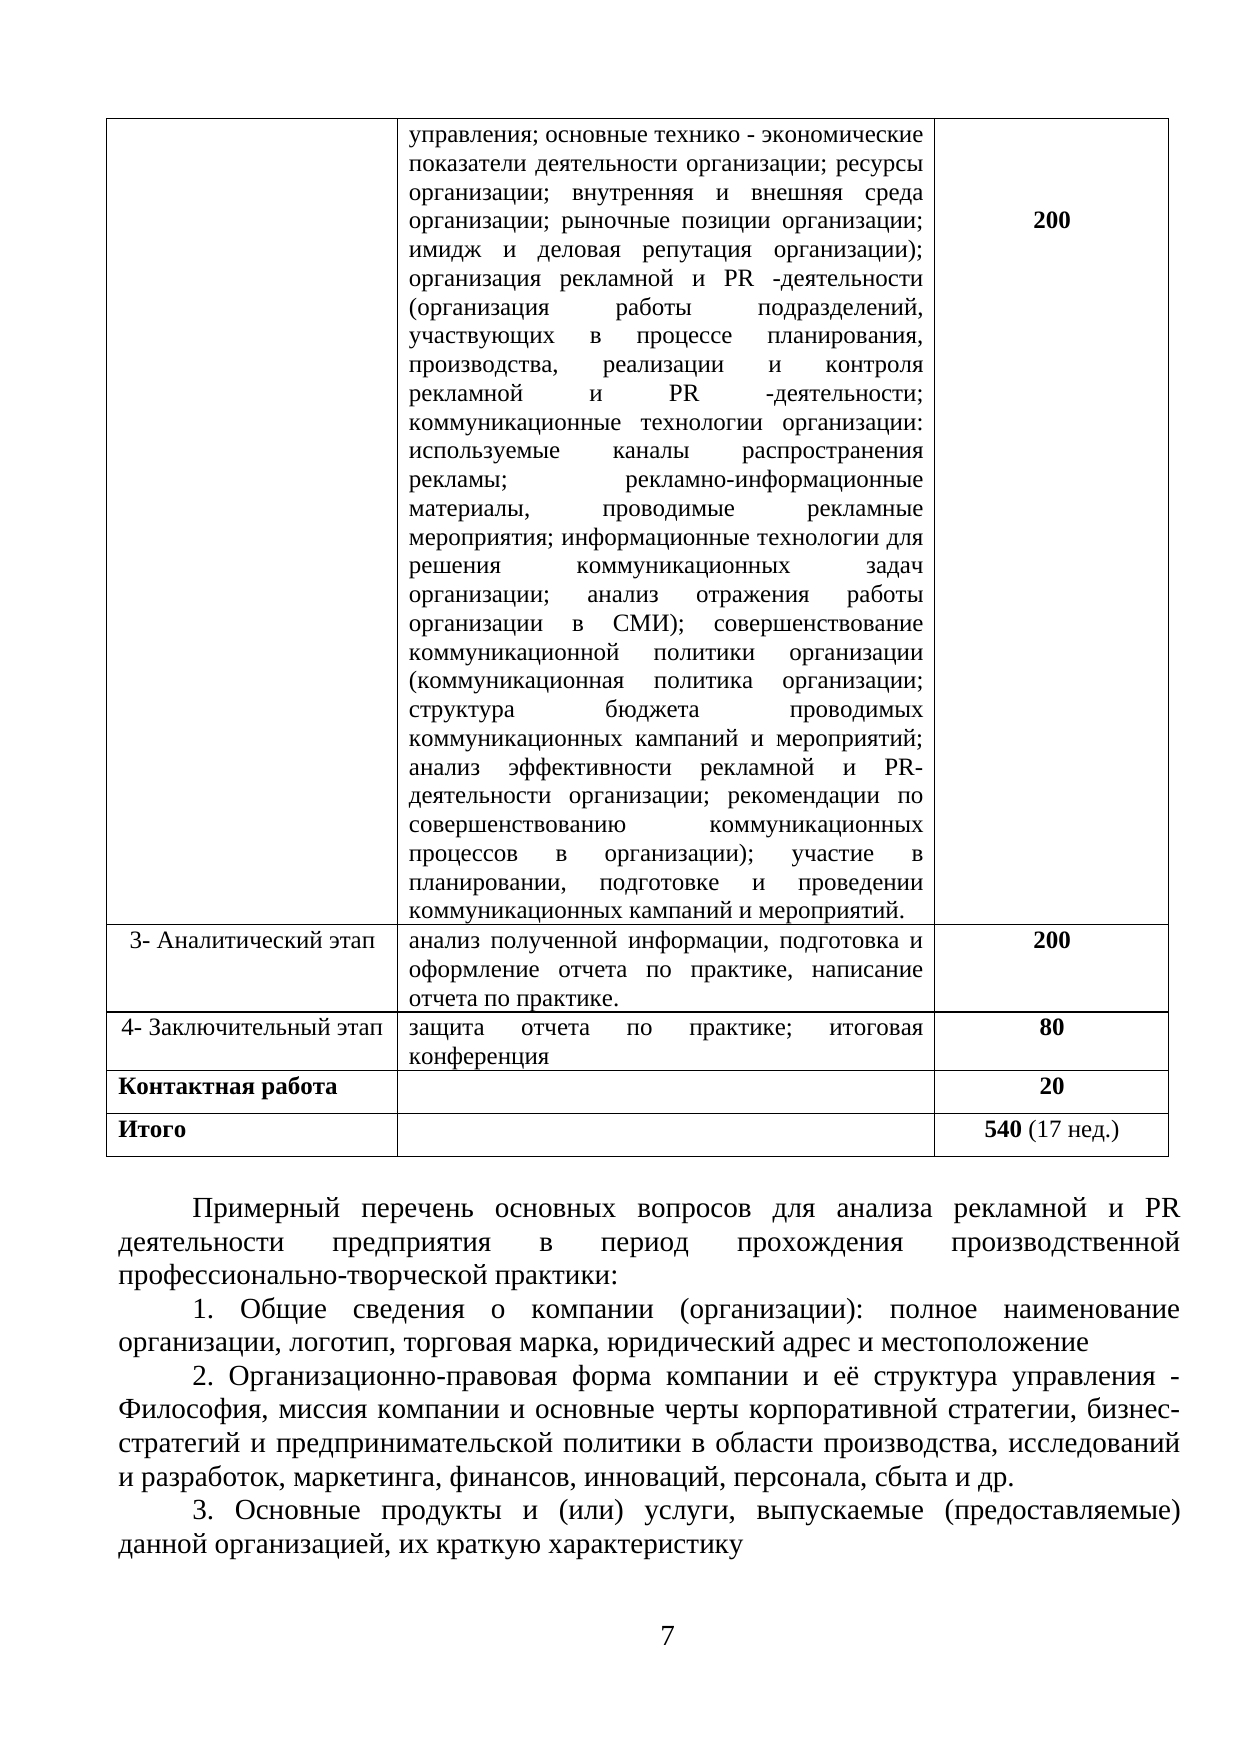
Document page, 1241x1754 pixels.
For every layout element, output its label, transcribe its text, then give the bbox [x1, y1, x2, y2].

table_cell анализ полученной информации, подготовка и оформление отчета по практике, написание отчета по практике. [398, 925, 934, 1011]
text Примерный перечень основных вопросов для анализа рекламной и PR деятельности предприятия в период прохождения производственной профессионально-творческой практики: [118, 1190, 1181, 1291]
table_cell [398, 119, 934, 924]
table_cell 200 [935, 119, 1168, 924]
table_cell защита отчета по практике; итоговая конференция [398, 1013, 934, 1070]
table_cell 4- Заключительный этап [107, 1013, 397, 1070]
table_cell Итого [107, 1114, 397, 1156]
text 1. Общие сведения о компании (организации): полное наименование организации, логотип, торговая марка, юридический адрес и местоположение [118, 1291, 1181, 1358]
text 3. Основные продукты и (или) услуги, выпускаемые (предоставляемые) данной организацией, их краткую характеристику [118, 1492, 1181, 1559]
text 2. Организационно-правовая форма компании и её структура управления - Философия, миссия компании и основные черты корпоративной стратегии, бизнес-стратегий и предпринимательской политики в области производства, исследований и разработок, маркетинга, финансов, инноваций, персонала, сбыта и др. [118, 1358, 1181, 1492]
table_cell [398, 1114, 934, 1156]
table_cell 3- Аналитический этап [107, 925, 397, 1011]
table_cell 80 [935, 1013, 1168, 1070]
table_cell 20 [935, 1071, 1168, 1113]
table_cell 540 (17 нед.) [935, 1114, 1168, 1156]
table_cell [107, 119, 397, 924]
table_cell [398, 1071, 934, 1113]
table_cell 200 [935, 925, 1168, 1011]
table_cell Контактная работа [107, 1071, 397, 1113]
